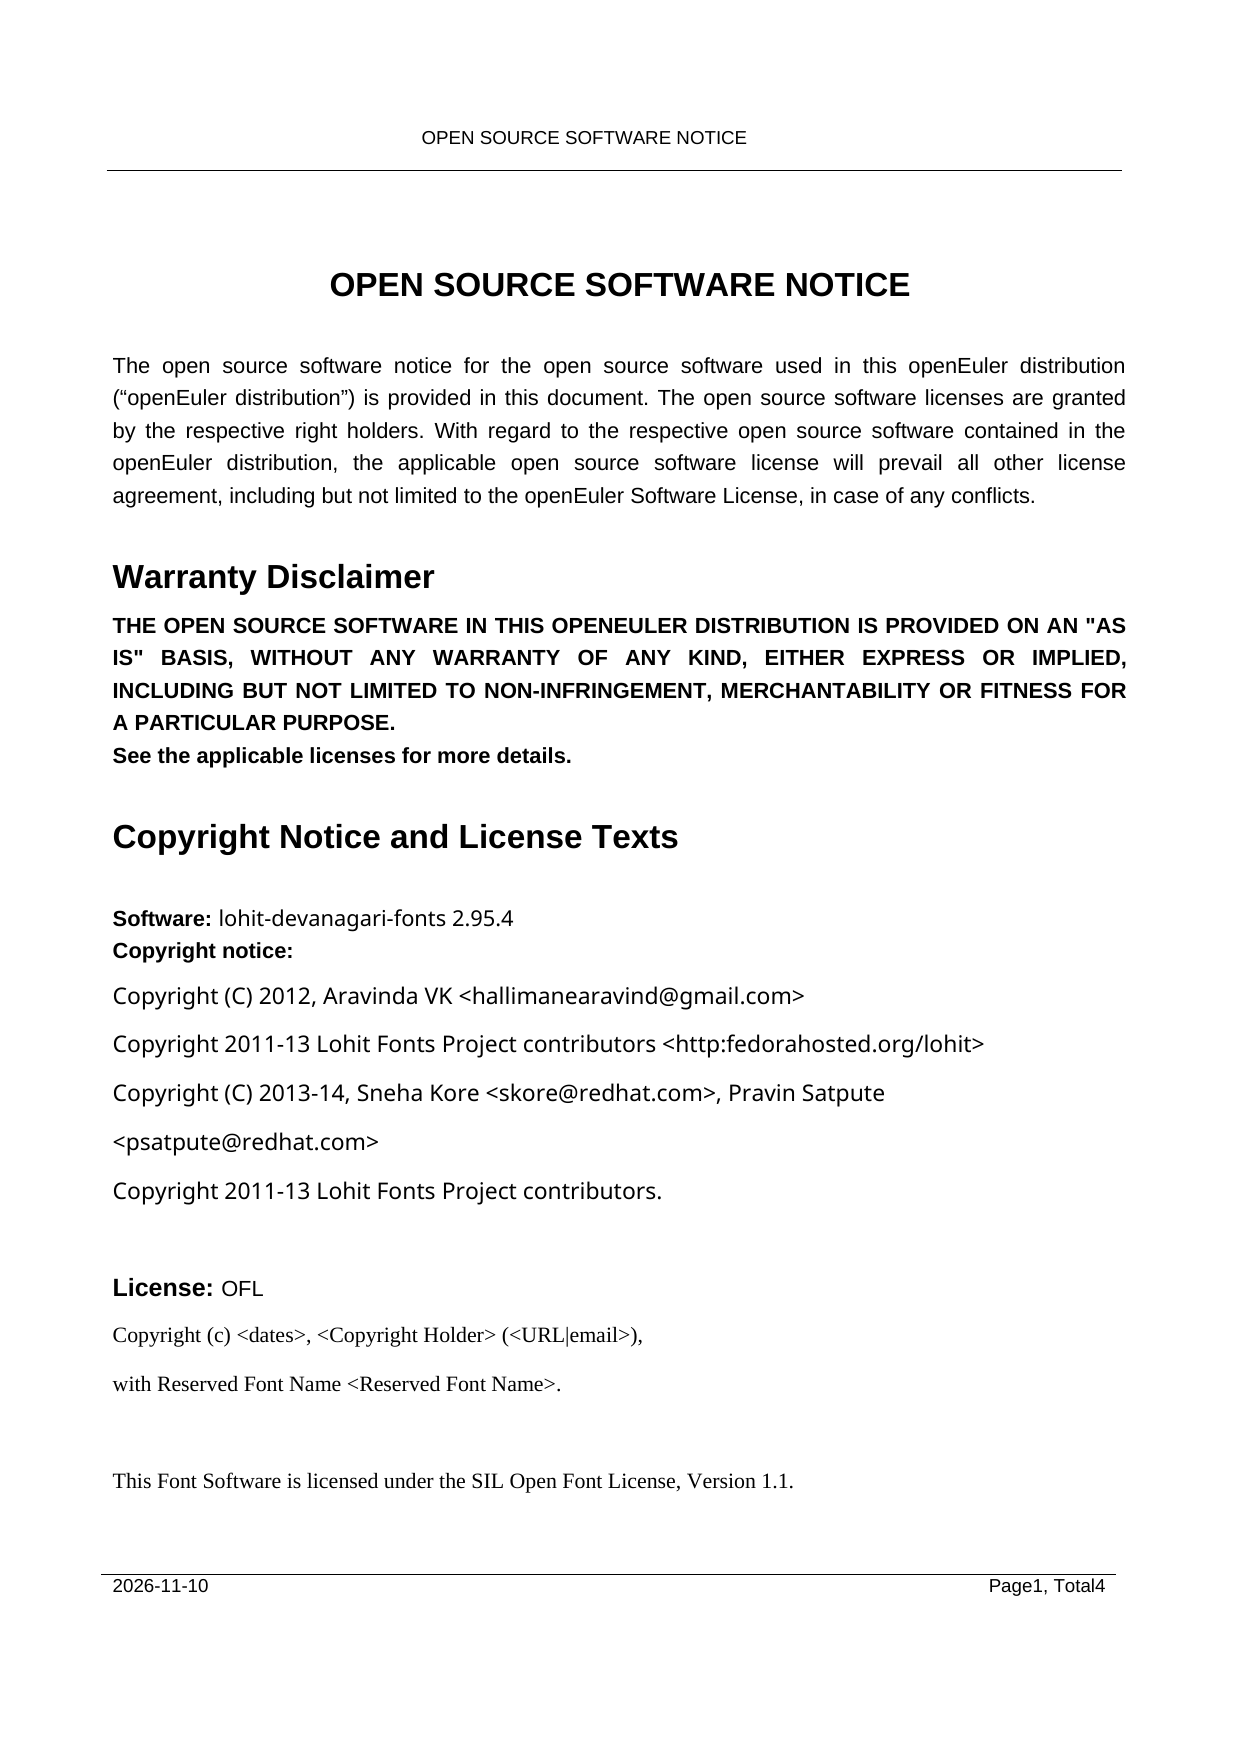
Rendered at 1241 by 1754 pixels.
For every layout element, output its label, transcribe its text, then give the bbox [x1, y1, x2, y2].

text OPEN SOURCE SOFTWARE NOTICE [112, 251, 1128, 316]
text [112, 1318, 1128, 1497]
text Copyright (C) 2012, Aravinda VK <hallimanearavind@gmail.com> Copyright 2011-13 Lohit Fonts Project contributors <http:fedorahosted.org/lohit> Copyright (C) 2013-14, Sneha Kore <skore@redhat.com>, Pravin Satpute <psatpute@redhat.com> Copyright 2011-13 Lohit Fonts Project contributors. [112, 979, 1128, 1255]
text Copyright Notice and License Texts [112, 804, 1128, 869]
text Software: lohit-devanagari-fonts 2.95.4 [112, 901, 1128, 934]
text THE OPEN SOURCE SOFTWARE IN THIS OPENEULER DISTRIBUTION IS PROVIDED ON AN "AS IS" BASIS, WITHOUT ANY WARRANTY OF ANY KIND, EITHER EXPRESS OR IMPLIED, INCLUDING BUT NOT LIMITED TO NON-INFRINGEMENT, MERCHANTABILITY OR FITNESS FOR A PARTICULAR PURPOSE. See the applicable licenses for more details. [112, 609, 1128, 771]
text Warranty Disclaimer [112, 544, 1128, 609]
text The open source software notice for the open source software used in this openEuler distribution (“openEuler distribution”) is provided in this document. The open source software licenses are granted by the respective right holders. With regard to the respective open source software contained in the openEuler distribution, the applicable open source software license will prevail all other license agreement, including but not limited to the openEuler Software License, in case of any conflicts. [112, 349, 1128, 511]
text License: OFL [112, 1272, 1128, 1304]
text Copyright notice: [112, 934, 1128, 966]
